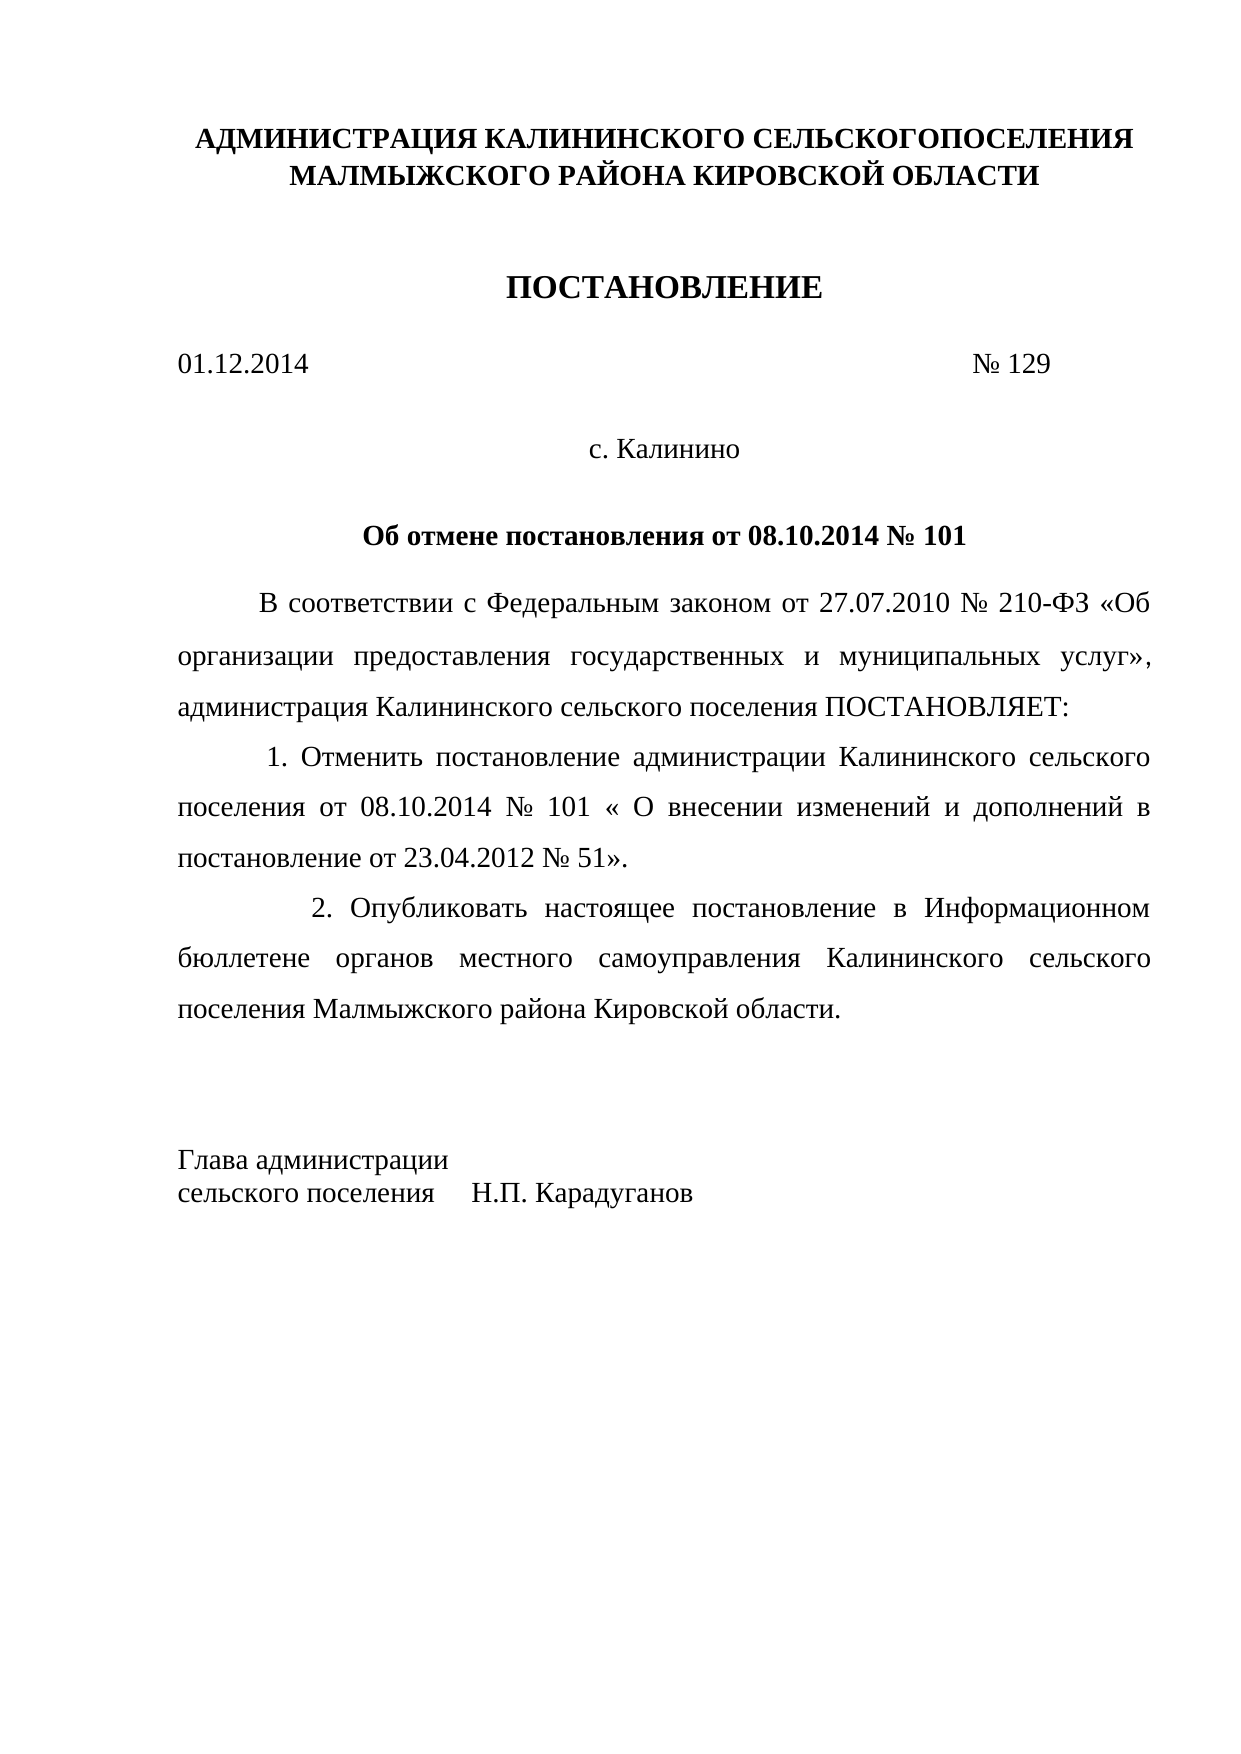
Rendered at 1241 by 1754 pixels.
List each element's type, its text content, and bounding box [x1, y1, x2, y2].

text АДМИНИСТРАЦИЯ КАЛИНИНСКОГО СЕЛЬСКОГОПОСЕЛЕНИЯ МАЛМЫЖСКОГО РАЙОНА КИРОВСКОЙ ОБЛАСТИ [177, 118, 1152, 193]
text 01.12.2014 № 129 [177, 343, 1152, 381]
text 2. Опубликовать настоящее постановление в Информационном бюллетене органов местного самоуправления Калининского сельского поселения Малмыжского района Кировской области. [158, 890, 1152, 1024]
text В соответствии с Федеральным законом от 27.07.2010 № 210-ФЗ «Об организации предоставления государственных и муниципальных услуг», администрация Калининского сельского поселения ПОСТАНОВЛЯЕТ: [177, 585, 1152, 722]
text Глава администрации [177, 1142, 1152, 1175]
text ПОСТАНОВЛЕНИЕ [177, 268, 1152, 306]
text 1. Отменить постановление администрации Калининского сельского поселения от 08.10.2014 № 101 « О внесении изменений и дополнений в постановление от 23.04.2012 № 51». [177, 739, 1152, 873]
text сельского поселения Н.П. Карадуганов [177, 1175, 1152, 1209]
text Об отмене постановления от 08.10.2014 № 101 [177, 518, 1152, 552]
text с. Калинино [177, 418, 1152, 468]
